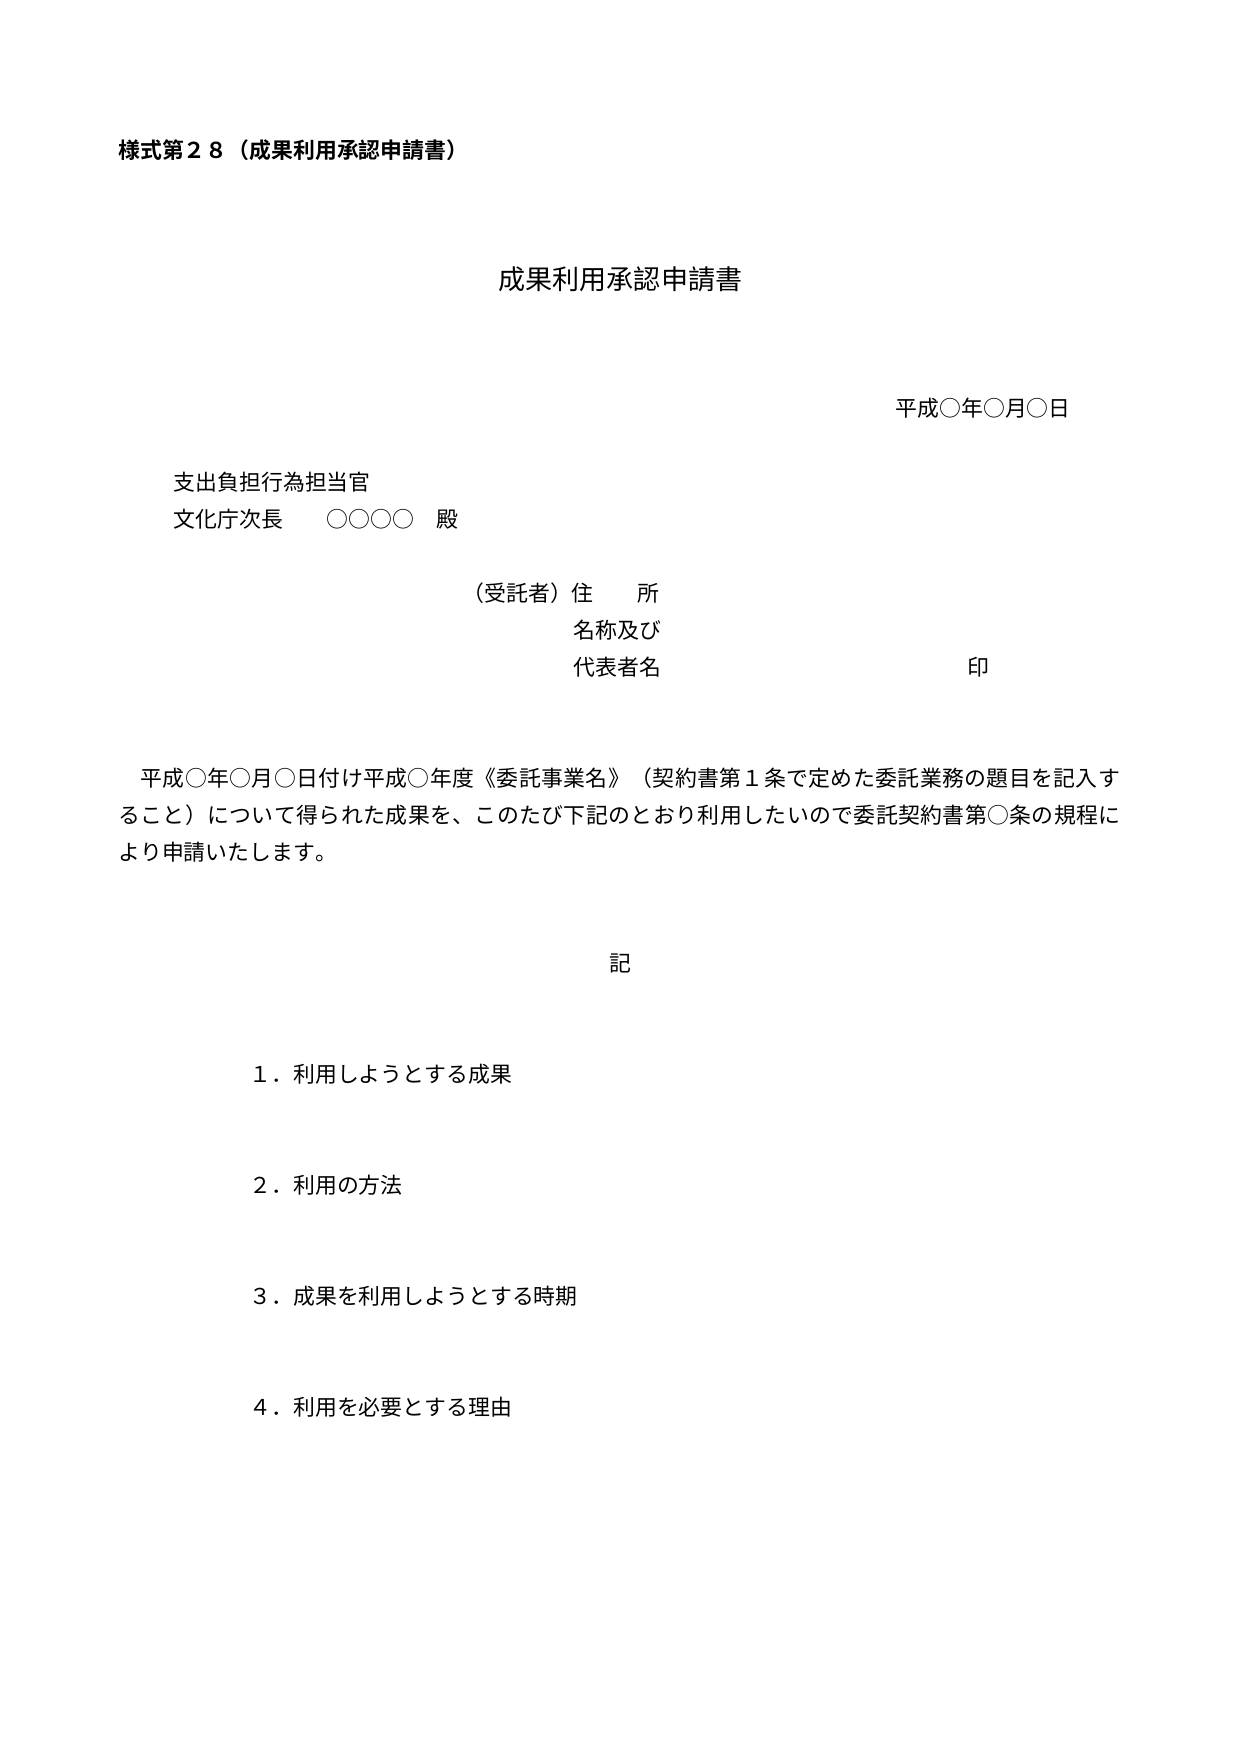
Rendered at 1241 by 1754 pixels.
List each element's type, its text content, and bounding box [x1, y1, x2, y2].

text １．利用しようとする成果 [118, 1054, 1122, 1091]
text ３．成果を利用しようとする時期 [118, 1276, 1122, 1313]
text 平成○年○月○日 [873, 389, 1122, 426]
text 代表者名 印 [573, 648, 1122, 685]
text 文化庁次長 ○○○○ 殿 [173, 500, 1122, 537]
text 記 [118, 943, 1122, 981]
text （受託者）住 所 [462, 574, 1122, 611]
text ２．利用の方法 [118, 1165, 1122, 1202]
text 名称及び [573, 611, 1122, 648]
text 成果利用承認申請書 [118, 241, 1122, 315]
text ４．利用を必要とする理由 [118, 1387, 1122, 1424]
text 支出負担行為担当官 [173, 463, 1122, 500]
text 様式第２８（成果利用承認申請書） [118, 130, 1122, 167]
text 平成○年○月○日付け平成○年度《委託事業名》（契約書第１条で定めた委託業務の題目を記入すること）について得られた成果を、このたび下記のとおり利用したいので委託契約書第○条の規程により申請いたします。 [118, 759, 1122, 869]
